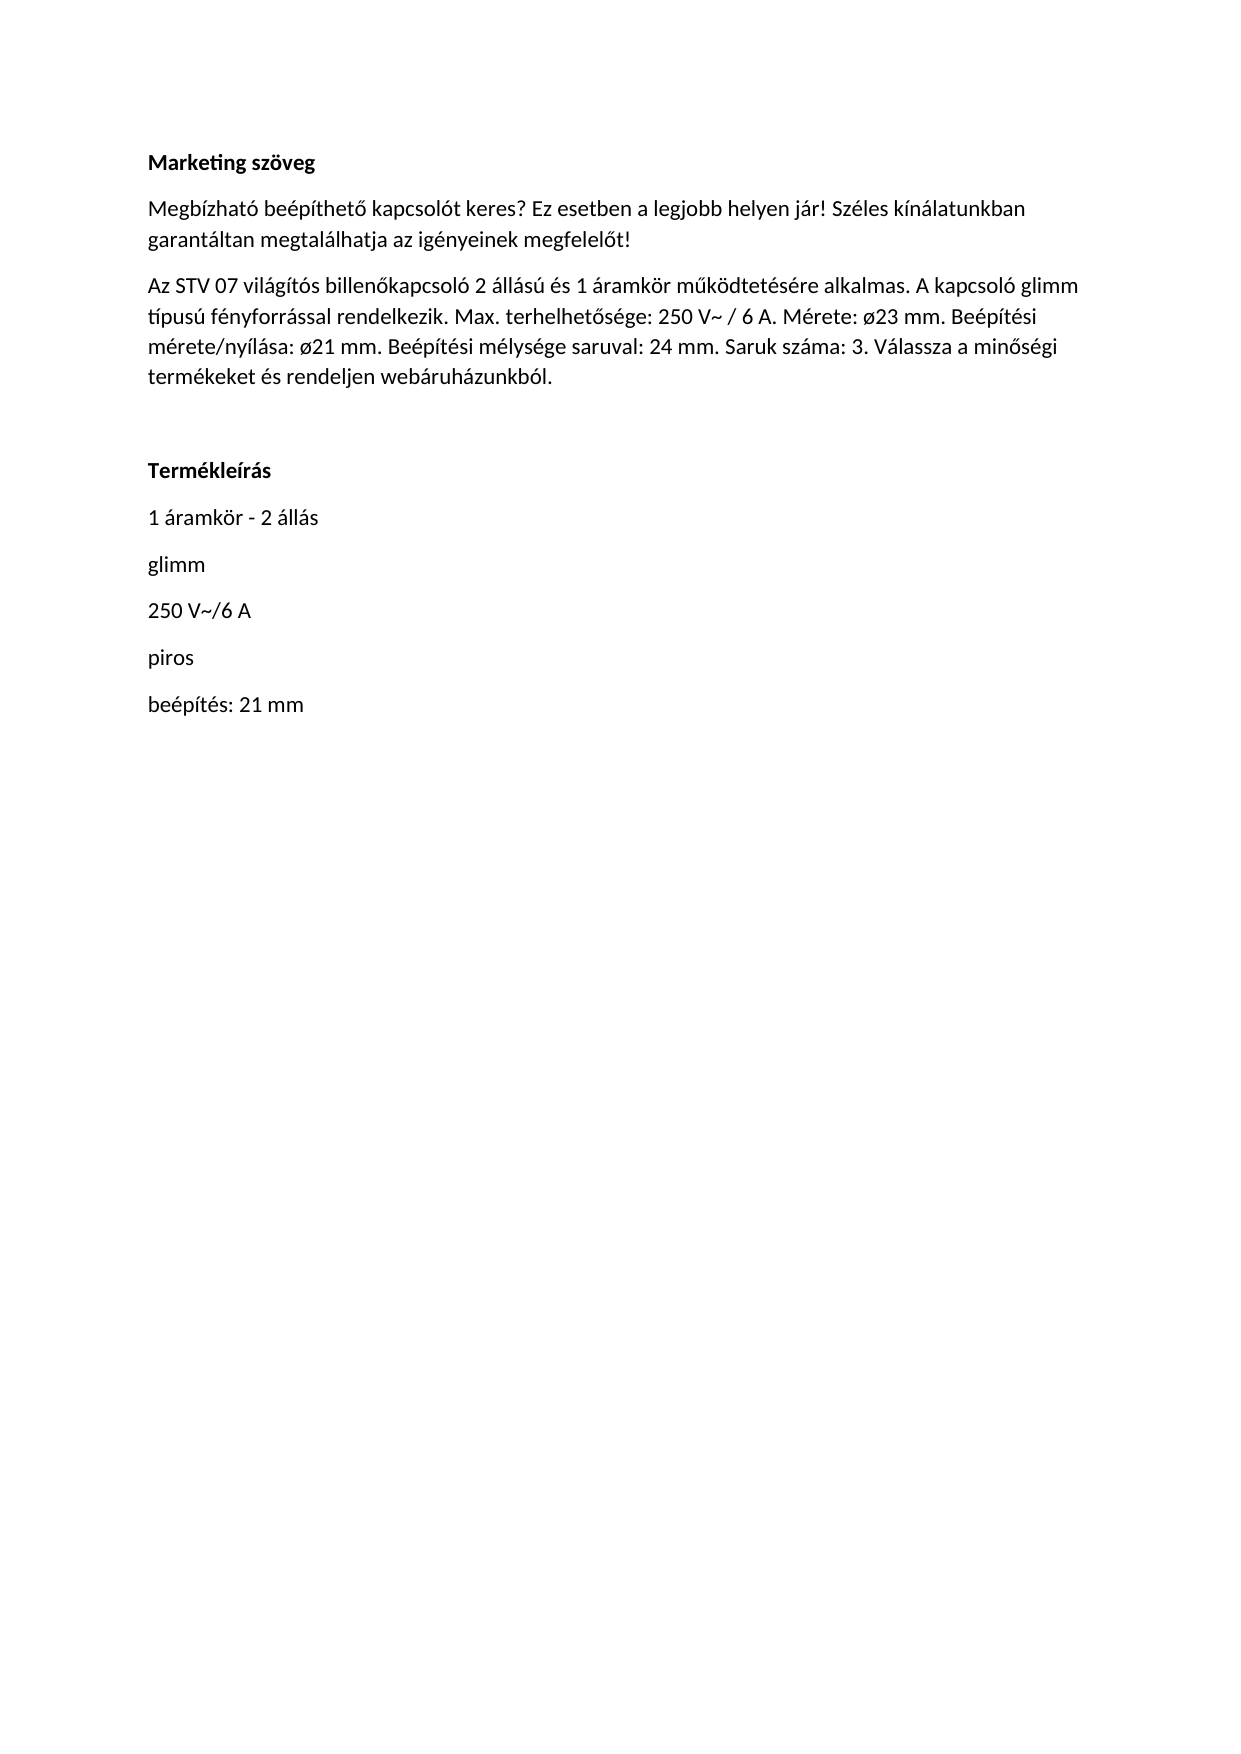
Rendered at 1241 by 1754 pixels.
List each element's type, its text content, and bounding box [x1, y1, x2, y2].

text glimm [148, 550, 1093, 578]
text 250 V~/6 A [148, 597, 1093, 624]
text piros [148, 643, 1093, 671]
text Megbízható beépíthető kapcsolót keres? Ez esetben a legjobb helyen jár! Széles kínálatunkban garantáltan megtalálhatja az igényeinek megfelelőt! [148, 194, 1093, 253]
text beépítés: 21 mm [148, 690, 1093, 718]
text Termékleírás [148, 456, 1093, 484]
text Marketing szöveg [148, 148, 1093, 176]
text Az STV 07 világítós billenőkapcsoló 2 állású és 1 áramkör működtetésére alkalmas. A kapcsoló glimm típusú fényforrással rendelkezik. Max. terhelhetősége: 250 V~ / 6 A. Mérete: ø23 mm. Beépítési mérete/nyílása: ø21 mm. Beépítési mélysége saruval: 24 mm. Saruk száma: 3. Válassza a minőségi termékeket és rendeljen webáruházunkból. [148, 272, 1093, 390]
text 1 áramkör - 2 állás [148, 503, 1093, 531]
